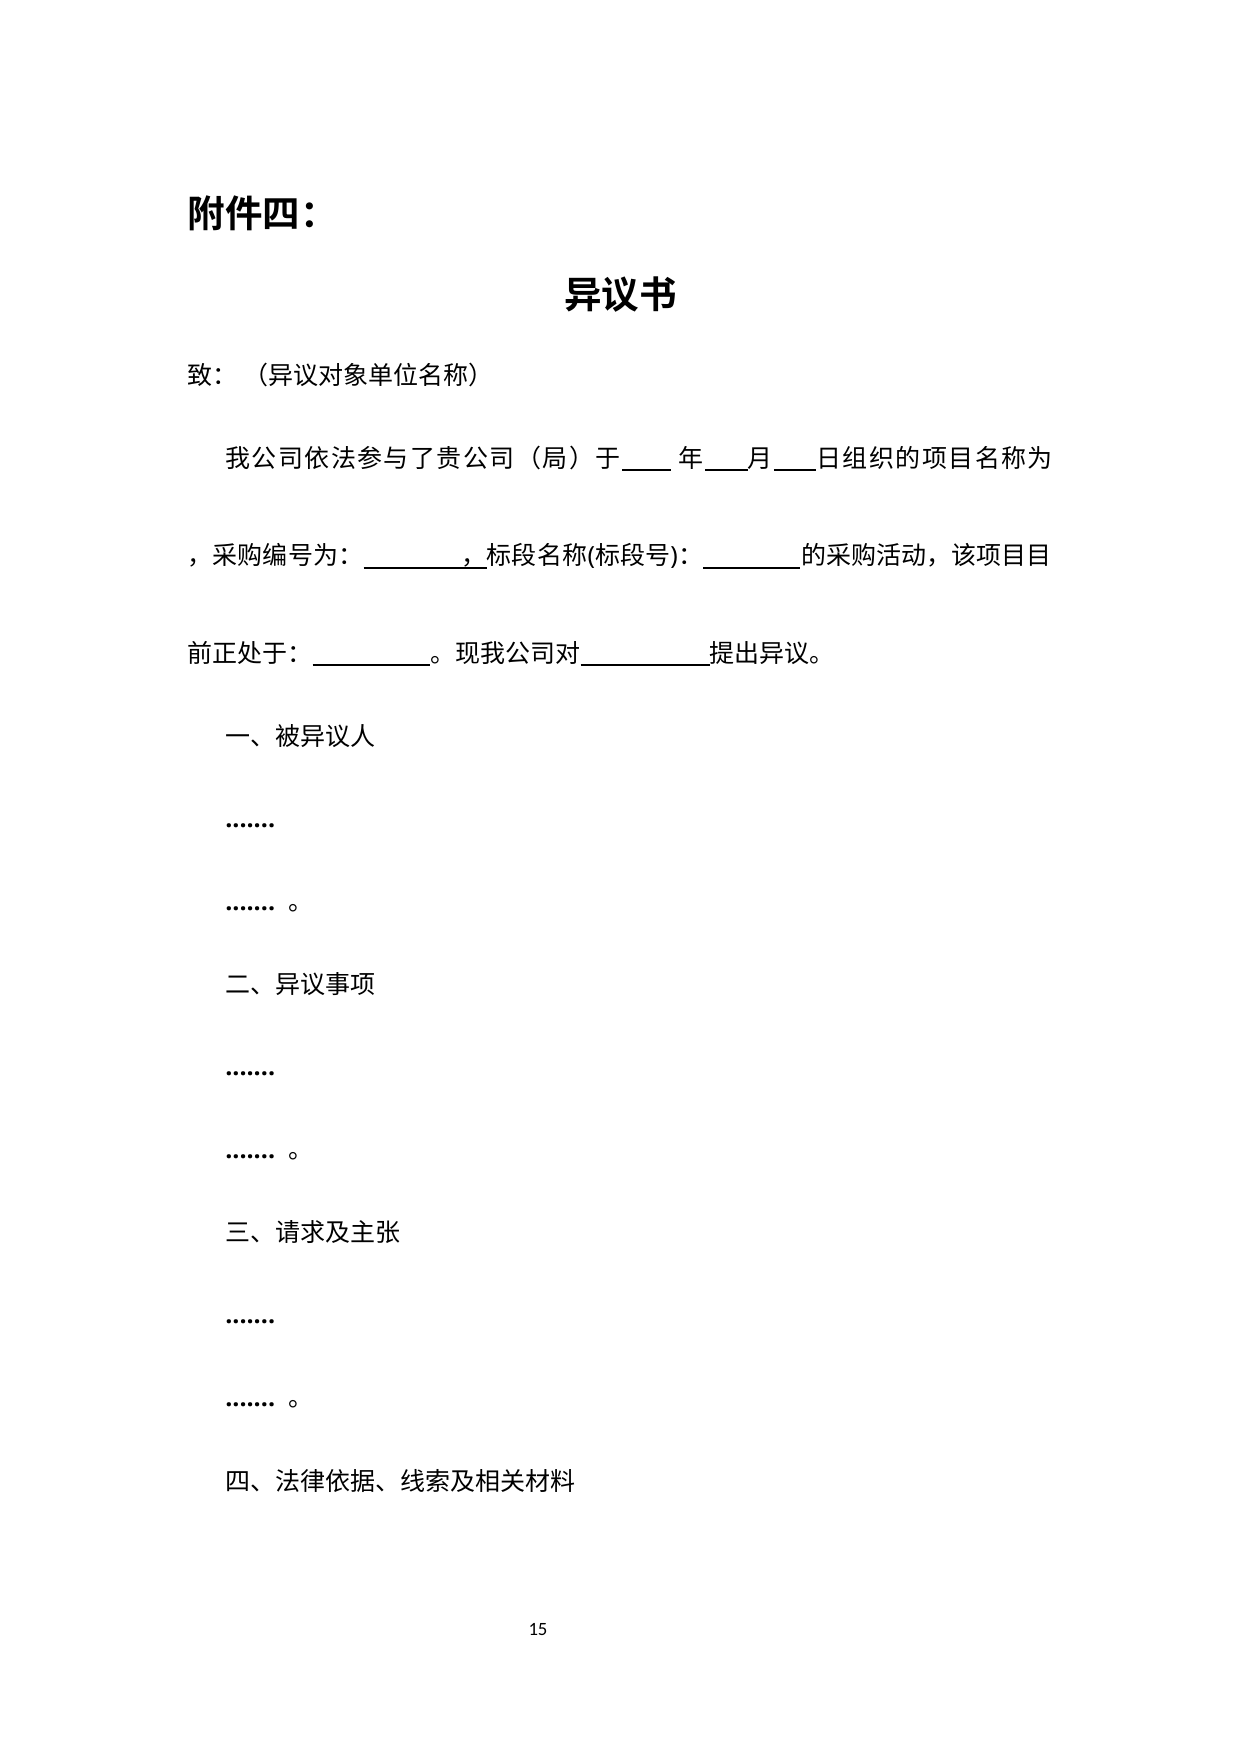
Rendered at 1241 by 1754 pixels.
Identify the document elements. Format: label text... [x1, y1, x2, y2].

text ....... [187, 1033, 1053, 1098]
text 四、法律依据、线索及相关材料 [187, 1447, 1053, 1512]
text ....... [187, 785, 1053, 850]
text ....... 。 [187, 1363, 1053, 1428]
text 一、被异议人 [187, 702, 1053, 767]
text 二、异议事项 [187, 950, 1053, 1015]
text ....... 。 [187, 867, 1053, 932]
text 致： （异议对象单位名称） [187, 341, 1053, 406]
list 异议书 [187, 259, 1053, 324]
text ....... 。 [187, 1115, 1053, 1180]
text ....... [187, 1282, 1053, 1347]
list 附件四： [187, 178, 1053, 243]
text 三、请求及主张 [187, 1198, 1053, 1263]
text 我公司依法参与了贵公司（局）于 年 月 日组织的项目名称为 ，采购编号为： ，标段名称(标段号)： 的采购活动，该项目目前正处于： 。现我公司对 提出异议。 [187, 424, 1053, 684]
